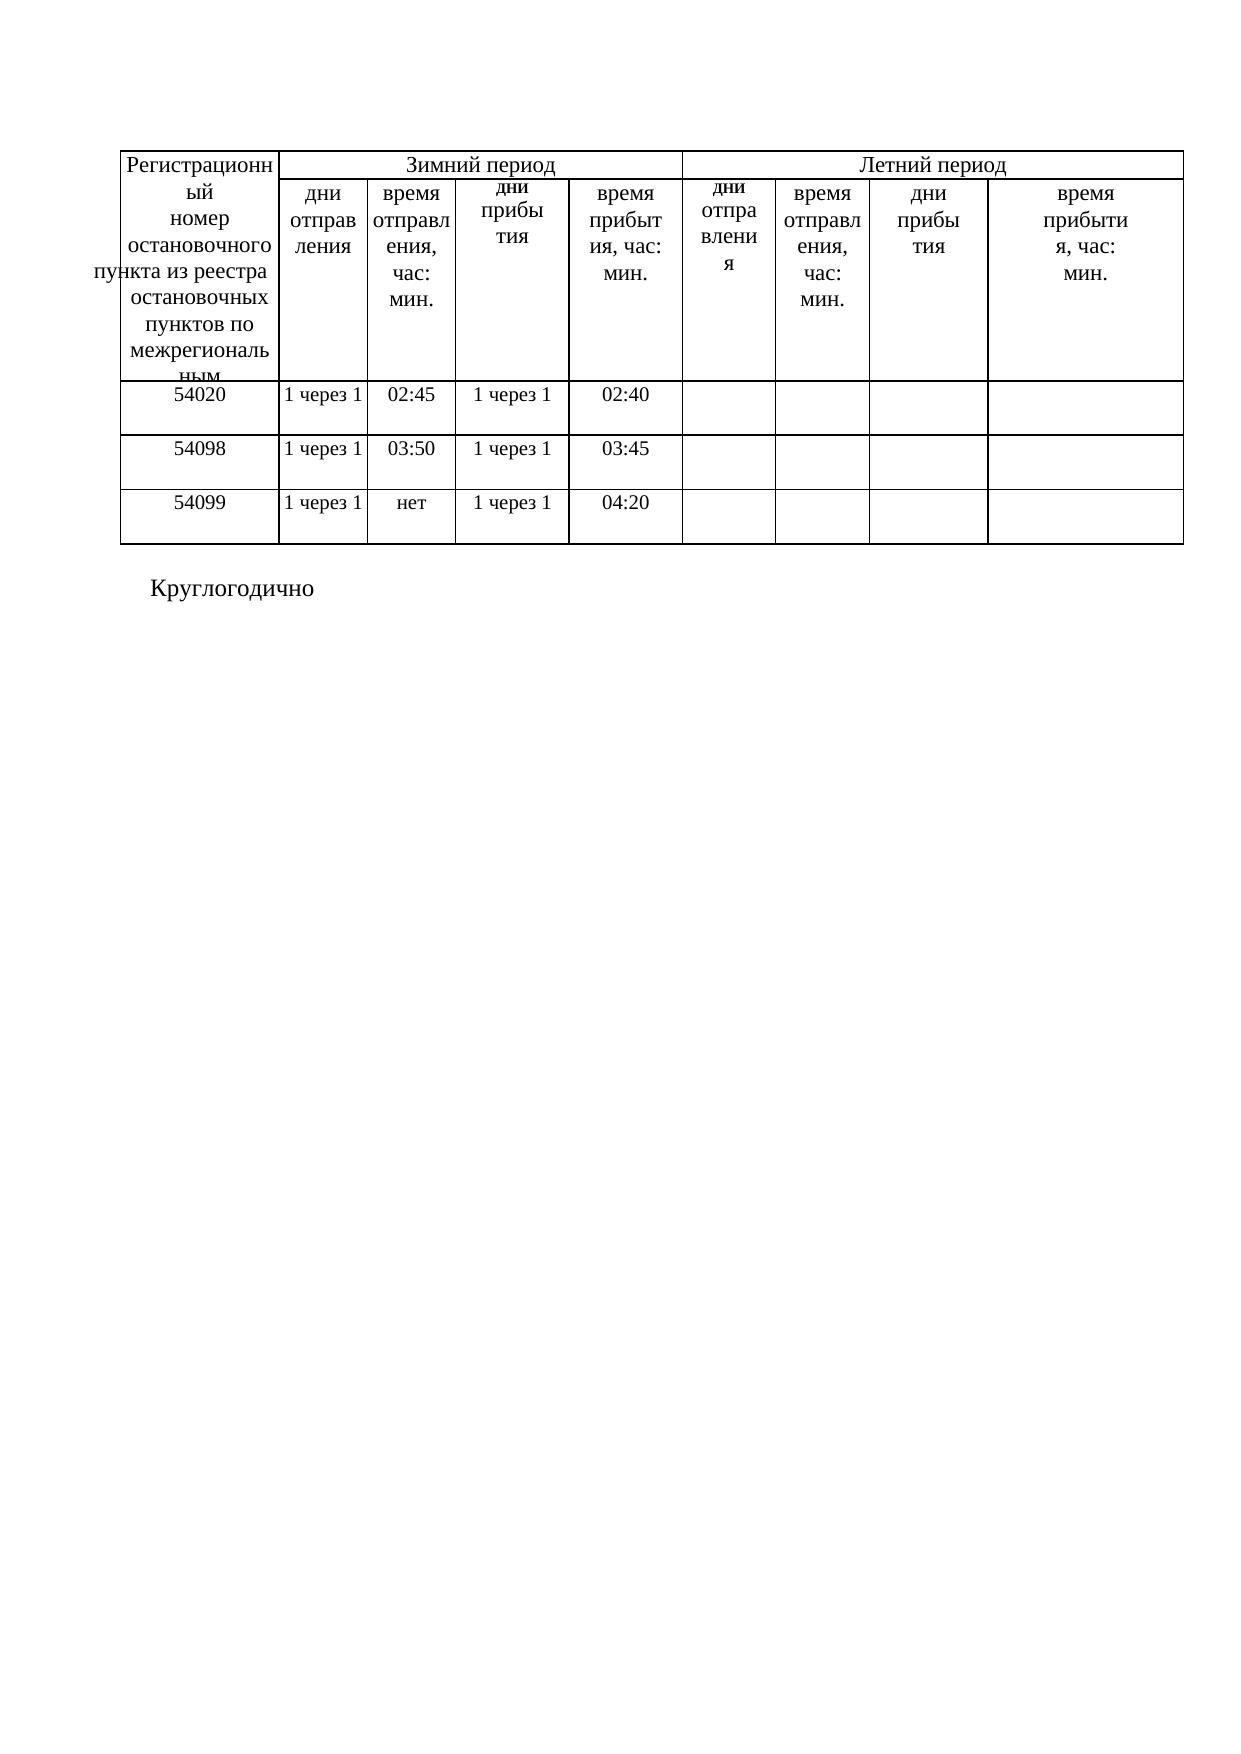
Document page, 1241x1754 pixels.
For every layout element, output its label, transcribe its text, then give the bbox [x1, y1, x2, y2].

table_cell ДНИ прибы тия [456, 180, 568, 380]
table_cell [989, 382, 1183, 434]
table_cell время отправл ения, час: мин. [776, 180, 869, 380]
table_header Зимний период [280, 152, 682, 178]
table_cell 1 через 1 [456, 382, 568, 434]
table_cell 1 через 1 [280, 436, 367, 489]
table_header Летний период [683, 152, 1183, 178]
table_cell [683, 490, 775, 543]
table_cell 1 через 1 [280, 490, 367, 543]
table_cell [776, 382, 869, 434]
table_cell [870, 490, 987, 543]
table_cell 54099 [121, 490, 278, 543]
table_cell 02:40 [570, 382, 682, 434]
table_cell 02:45 [368, 382, 455, 434]
table_cell время отправл ения, час: мин. [368, 180, 455, 380]
table_cell время прибыт ия, час: мин. [570, 180, 682, 380]
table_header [121, 152, 278, 380]
table_cell [683, 436, 775, 489]
table_cell 1 через 1 [456, 436, 568, 489]
text Круглогодично [150, 573, 1090, 602]
table_cell нет [368, 490, 455, 543]
table_cell 1 через 1 [280, 382, 367, 434]
table_cell 54098 [121, 436, 278, 489]
table_cell ДНИ отпра влени я [683, 180, 775, 380]
table_cell дни отправ ления [280, 180, 367, 380]
table_cell [776, 436, 869, 489]
table_cell [776, 490, 869, 543]
table_cell [870, 382, 987, 434]
table_cell [989, 490, 1183, 543]
table_cell 1 через 1 [456, 490, 568, 543]
table_cell [989, 436, 1183, 489]
table_cell дни прибы тия [870, 180, 987, 380]
table_cell 03:45 [570, 436, 682, 489]
table_cell время прибыти я, час: мин. [989, 180, 1183, 380]
table_cell 03:50 [368, 436, 455, 489]
table_cell 54020 [121, 382, 278, 434]
table_cell [870, 436, 987, 489]
table_cell [683, 382, 775, 434]
table_cell 04:20 [570, 490, 682, 543]
